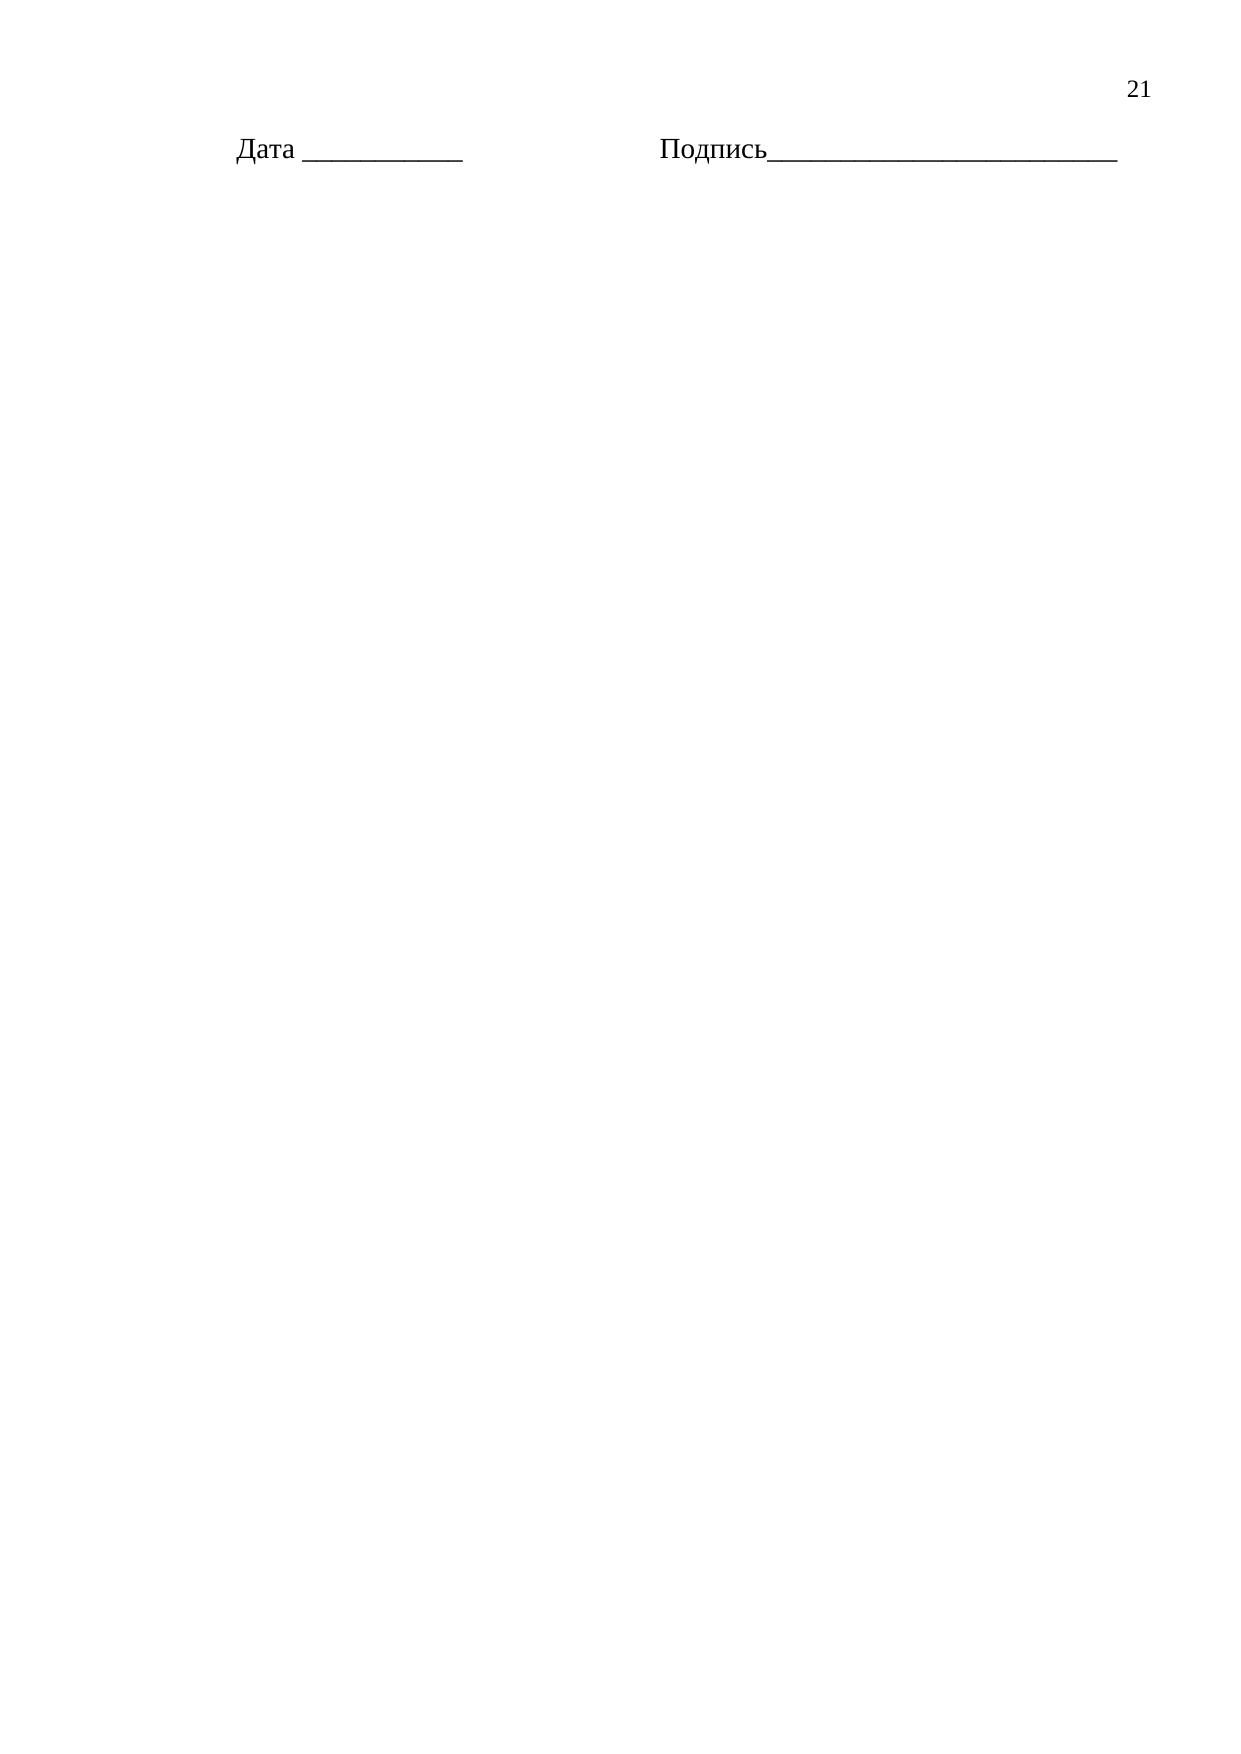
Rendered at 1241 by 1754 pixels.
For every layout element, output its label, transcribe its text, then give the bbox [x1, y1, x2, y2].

text Дата ___________ Подпись________________________ [177, 131, 1152, 165]
